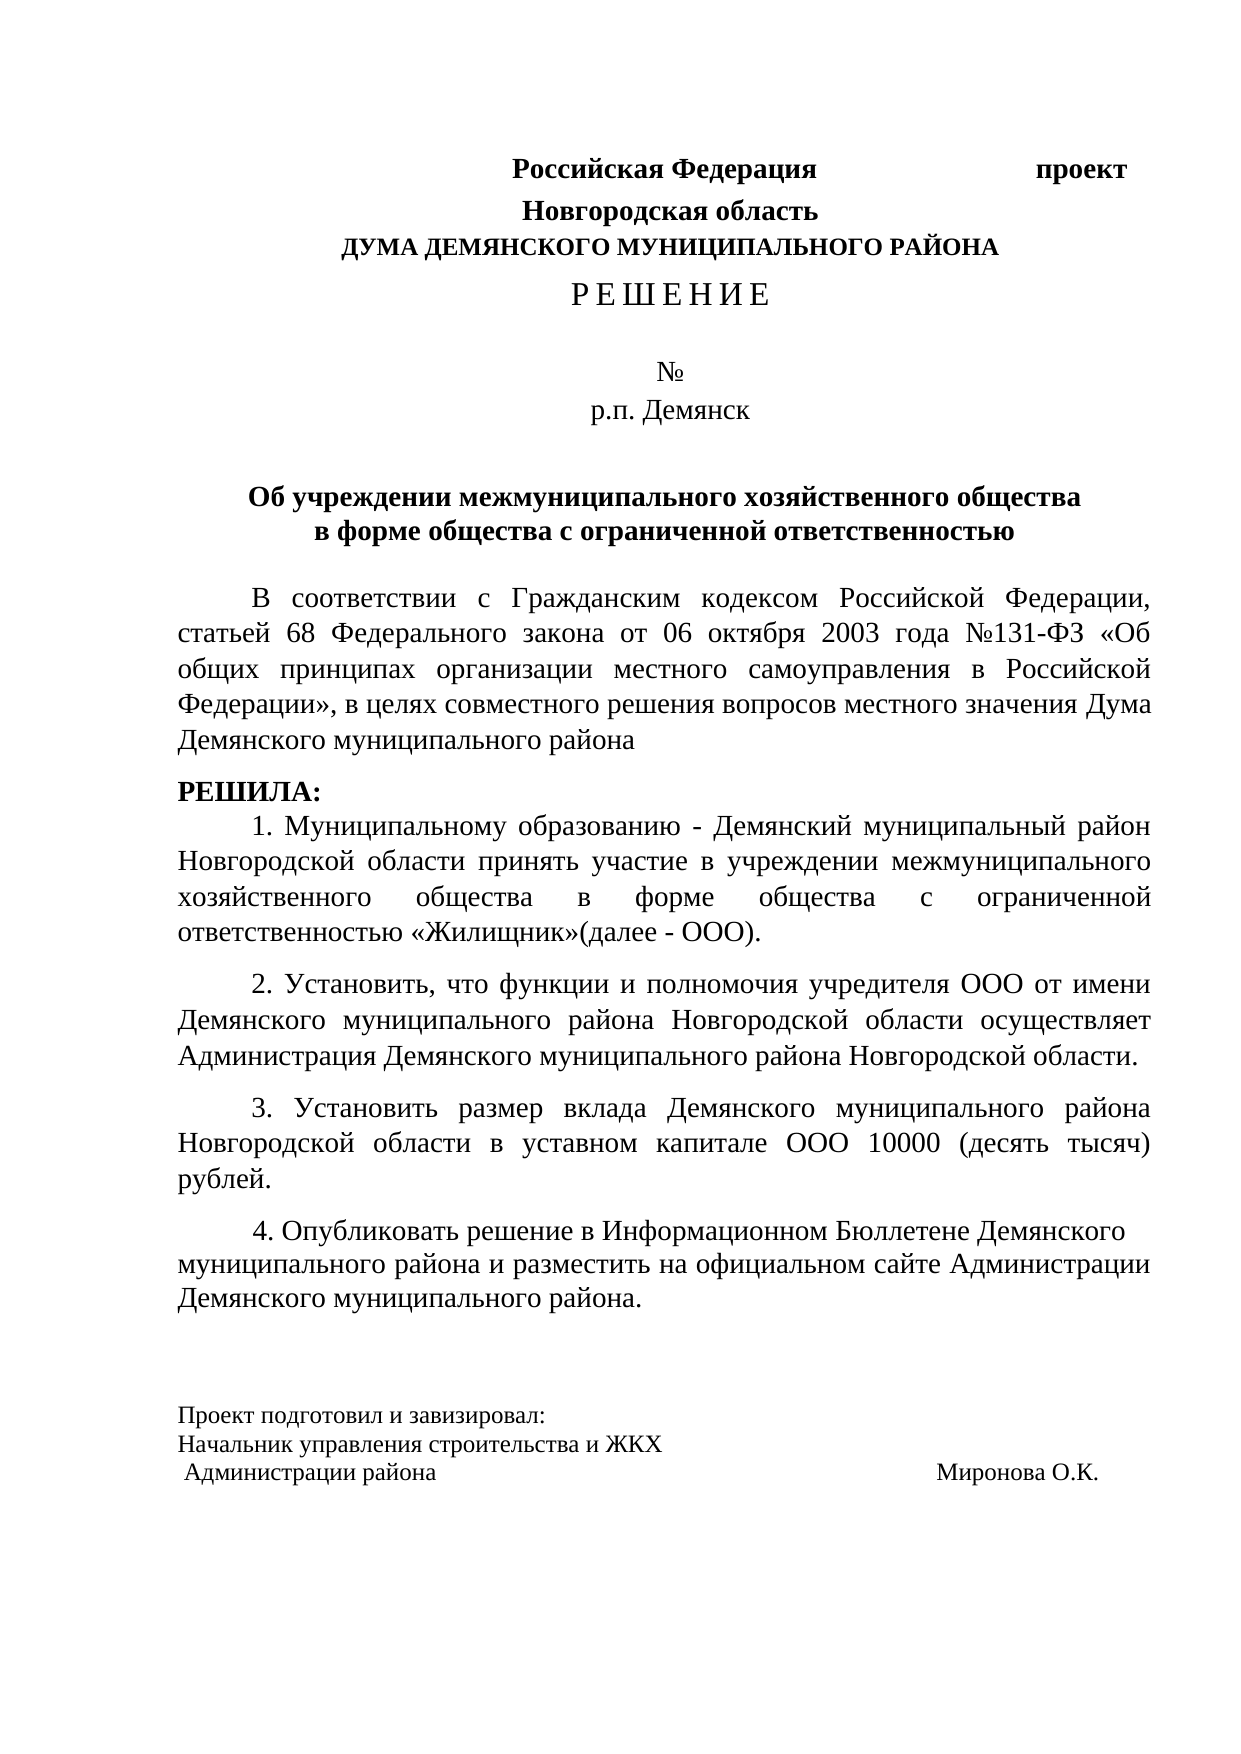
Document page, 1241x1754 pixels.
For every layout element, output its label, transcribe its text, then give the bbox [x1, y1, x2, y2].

text Проект подготовил и завизировал: [177, 1400, 1152, 1429]
text в форме общества с ограниченной ответственностью [177, 513, 1152, 546]
text Администрации района Миронова О.К. [177, 1457, 1152, 1486]
text РЕШИЛА: [177, 774, 1152, 808]
text 2. Установить, что функции и полномочия учредителя ООО от имени Демянского муниципального района Новгородской области осуществляет Администрация Демянского муниципального района Новгородской области. [177, 967, 1152, 1002]
text 3. Установить размер вклада Демянского муниципального района Новгородской области в уставном капитале ООО 10000 (десять тысяч) рублей. [177, 1159, 1152, 1194]
table_cell РЕШЕНИЕ № [177, 265, 1163, 392]
text 1. Муниципальному образованию - Демянский муниципальный район Новгородской области принять участие в учреждении межмуниципального хозяйственного общества в форме общества с ограниченной ответственностью «Жилищник»(далее - ООО). [177, 912, 1152, 948]
list 4. Опубликовать решение в Информационном Бюллетене Демянского [252, 1213, 1152, 1247]
text 3. Установить размер вклада Демянского муниципального района Новгородской области в уставном капитале ООО 10000 (десять тысяч) рублей. [177, 1090, 1152, 1125]
text муниципального района и разместить на официальном сайте Администрации Демянского муниципального района. [177, 1247, 1152, 1314]
text 1. Муниципальному образованию - Демянский муниципальный район Новгородской области принять участие в учреждении межмуниципального хозяйственного общества в форме общества с ограниченной ответственностью «Жилищник»(далее - ООО). [177, 808, 1152, 843]
text Об учреждении межмуниципального хозяйственного общества [177, 479, 1152, 513]
text В соответствии с Гражданским кодексом Российской Федерации, статьей 68 Федерального закона от 06 октября 2003 года №131-ФЗ «Об общих принципах организации местного самоуправления в Российской Федерации», в целях совместного решения вопросов местного значения Дума Демянского муниципального района [177, 684, 1152, 756]
text 2. Установить, что функции и полномочия учредителя ООО от имени Демянского муниципального района Новгородской области осуществляет Администрация Демянского муниципального района Новгородской области. [177, 1036, 1152, 1071]
table_cell р.п. Демянск [177, 393, 1163, 479]
text В соответствии с Гражданским кодексом Российской Федерации, статьей 68 Федерального закона от 06 октября 2003 года №131-ФЗ «Об общих принципах организации местного самоуправления в Российской Федерации», в целях совместного решения вопросов местного значения Дума Демянского муниципального района [177, 580, 1152, 616]
table_header Российская Федерация проект Новгородская область ДУМА ДЕМЯНСКОГО МУНИЦИПАЛЬНОГО РАЙОНА [177, 118, 1163, 265]
text Начальник управления строительства и ЖКХ [177, 1429, 1152, 1457]
